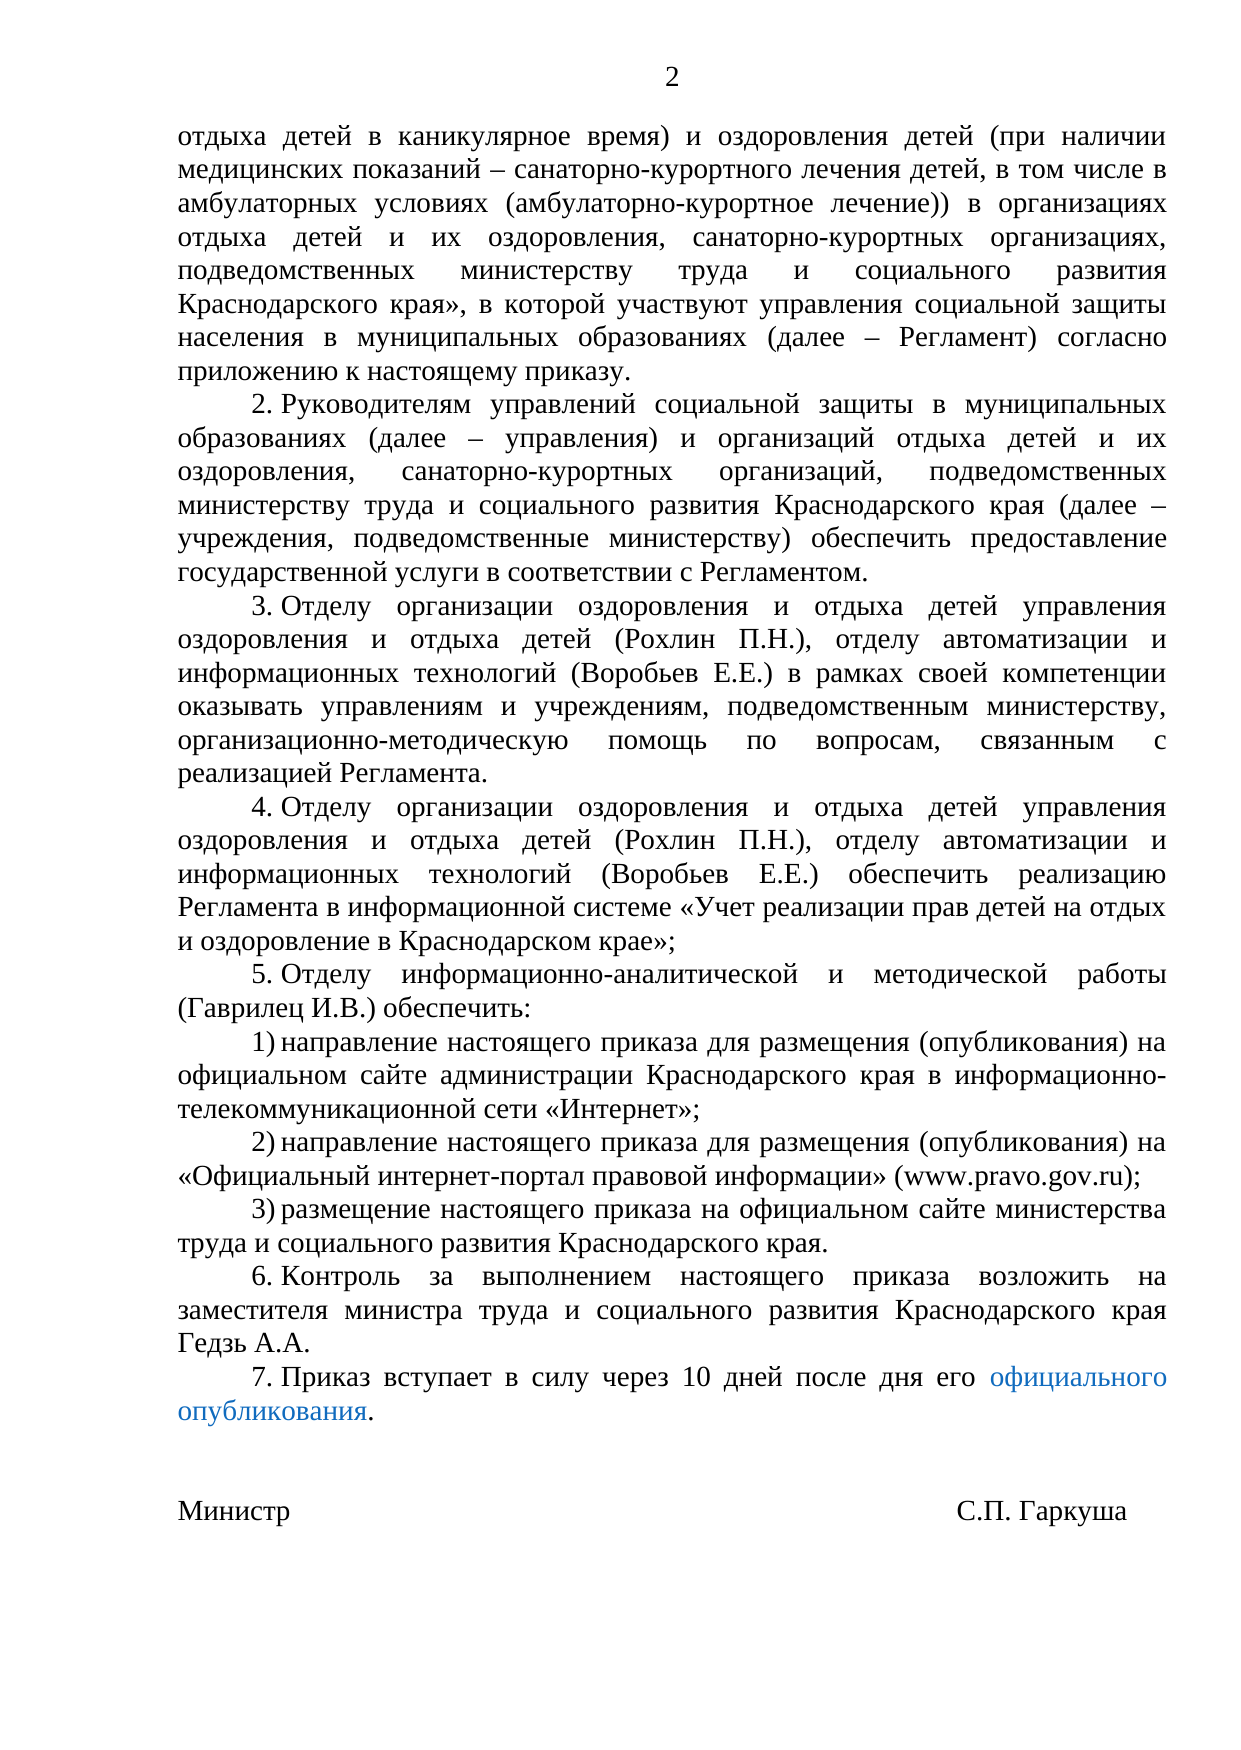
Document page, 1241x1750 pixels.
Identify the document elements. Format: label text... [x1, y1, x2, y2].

list направление настоящего приказа для размещения (опубликования) на официальном сайте администрации Краснодарского края в информационно-телекоммуникационной сети «Интернет»; [177, 1024, 1167, 1124]
list Приказ вступает в силу через 10 дней после дня его официального опубликования. [177, 1359, 1167, 1426]
list Отделу информационно-аналитической и методической работы (Гаврилец И.В.) обеспечить: [177, 957, 1167, 1024]
list Руководителям управлений социальной защиты в муниципальных образованиях (далее – управления) и организаций отдыха детей и их оздоровления, санаторно-курортных организаций, подведомственных министерству труда и социального развития Краснодарского края (далее – учреждения, подведомственные министерству) обеспечить предоставление государственной услуги в соответствии с Регламентом. [177, 386, 1167, 487]
list Контроль за выполнением настоящего приказа возложить на заместителя министра труда и социального развития Краснодарского края Гедзь А.А. [177, 1258, 1167, 1359]
list Отделу организации оздоровления и отдыха детей управления оздоровления и отдыха детей (Рохлин П.Н.), отделу автоматизации и информационных технологий (Воробьев Е.Е.) в рамках своей компетенции оказывать управлениям и учреждениям, подведомственным министерству, организационно-методическую помощь по вопросам, связанным с реализацией Регламента. [177, 588, 1167, 789]
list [177, 118, 1167, 386]
list Отделу организации оздоровления и отдыха детей управления оздоровления и отдыха детей (Рохлин П.Н.), отделу автоматизации и информационных технологий (Воробьев Е.Е.) обеспечить реализацию Регламента в информационной системе «Учет реализации прав детей на отдых и оздоровление в Краснодарском крае»; [177, 789, 1167, 957]
list Руководителям управлений социальной защиты в муниципальных образованиях (далее – управления) и организаций отдыха детей и их оздоровления, санаторно-курортных организаций, подведомственных министерству труда и социального развития Краснодарского края (далее – учреждения, подведомственные министерству) обеспечить предоставление государственной услуги в соответствии с Регламентом. [177, 521, 1167, 588]
list направление настоящего приказа для размещения (опубликования) на «Официальный интернет-портал правовой информации» (www.pravo.gov.ru); [177, 1124, 1167, 1191]
text Министр С.П. Гаркуша [177, 1493, 1167, 1527]
list размещение настоящего приказа на официальном сайте министерства труда и социального развития Краснодарского края. [177, 1191, 1167, 1258]
